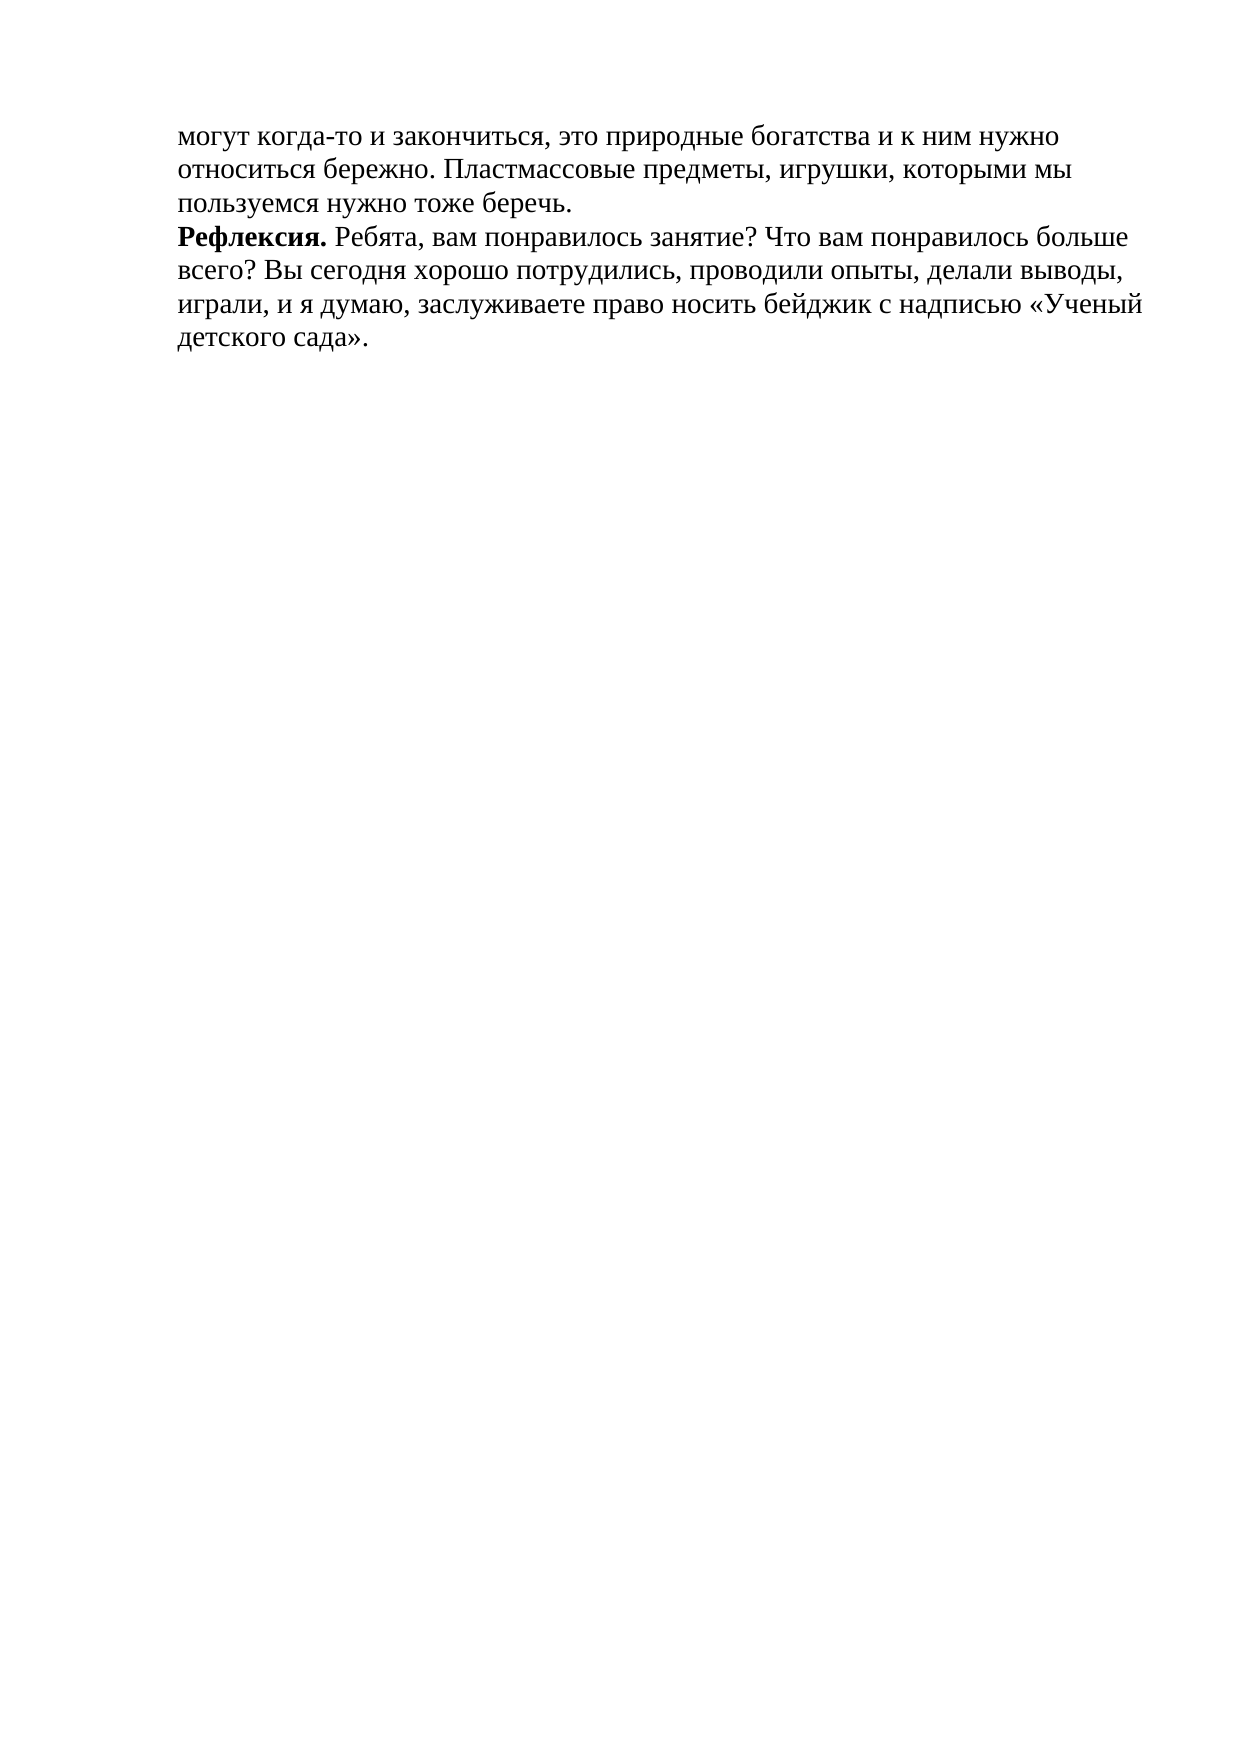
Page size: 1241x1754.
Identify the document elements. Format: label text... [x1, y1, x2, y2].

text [177, 118, 1152, 219]
text Рефлексия. Ребята, вам понравилось занятие? Что вам понравилось больше всего? Вы сегодня хорошо потрудились, проводили опыты, делали выводы, играли, и я думаю, заслуживаете право носить бейджик с надписью «Ученый детского сада». [177, 219, 1152, 353]
